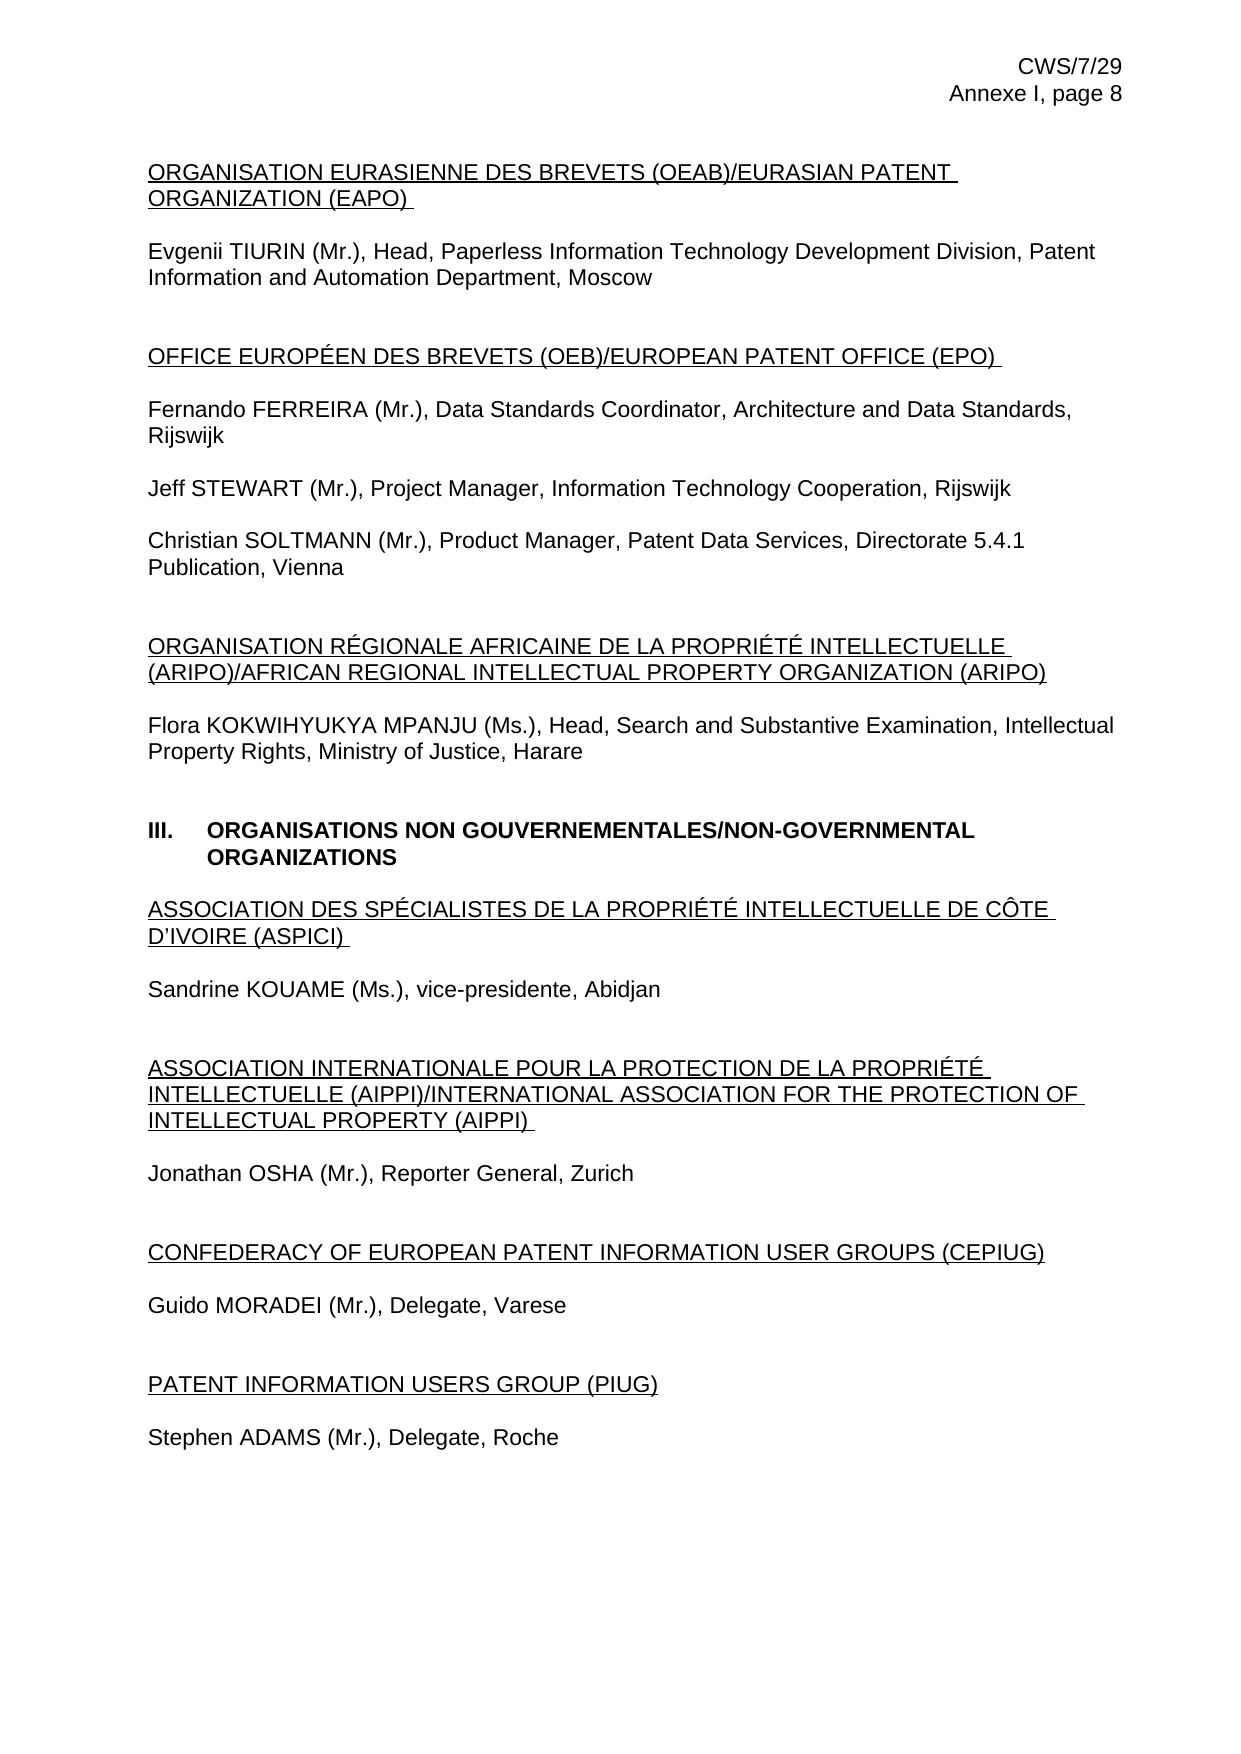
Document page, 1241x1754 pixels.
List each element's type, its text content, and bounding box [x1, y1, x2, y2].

text Jeff STEWART (Mr.), Project Manager, Information Technology Cooperation, Rijswijk [148, 475, 1122, 501]
text Evgenii TIURIN (Mr.), Head, Paperless Information Technology Development Division, Patent Information and Automation Department, Moscow [148, 238, 1122, 290]
text Flora KOKWIHYUKYA MPANJU (Ms.), Head, Search and Substantive Examination, Intellectual Property Rights, Ministry of Justice, Harare [148, 712, 1122, 765]
text Christian SOLTMANN (Mr.), Product Manager, Patent Data Services, Directorate 5.4.1 Publication, Vienna [148, 527, 1122, 580]
text ASSOCIATION DES SPÉCIALISTES DE LA PROPRIÉTÉ INTELLECTUELLE DE CÔTE D’IVOIRE (ASPICI) [148, 896, 1122, 949]
text Jonathan OSHA (Mr.), Reporter General, Zurich [148, 1160, 1122, 1186]
text ORGANISATION RÉGIONALE AFRICAINE DE LA PROPRIÉTÉ INTELLECTUELLE (ARIPO)/AFRICAN REGIONAL INTELLECTUAL PROPERTY ORGANIZATION (ARIPO) [148, 633, 1122, 686]
text Fernando FERREIRA (Mr.), Data Standards Coordinator, Architecture and Data Standards, Rijswijk [148, 396, 1122, 448]
text ASSOCIATION INTERNATIONALE POUR LA PROTECTION DE LA PROPRIÉTÉ INTELLECTUELLE (AIPPI)/INTERNATIONAL ASSOCIATION FOR THE PROTECTION OF INTELLECTUAL PROPERTY (AIPPI) [148, 1054, 1122, 1134]
text Stephen ADAMS (Mr.), Delegate, Roche [148, 1423, 1122, 1450]
text Guido MORADEI (Mr.), Delegate, Varese [148, 1292, 1122, 1318]
text PATENT INFORMATION USERS GROUP (PIUG) [148, 1371, 1122, 1397]
subtitle III. ORGANISATIONS NON GOUVERNEMENTALES/NON-GOVERNMENTAL ORGANIZATIONS [148, 817, 1122, 870]
text CONFEDERACY OF EUROPEAN PATENT INFORMATION USER GROUPS (CEPIUG) [148, 1239, 1122, 1265]
text ORGANISATION EURASIENNE DES BREVETS (OEAB)/EURASIAN PATENT ORGANIZATION (EAPO) [148, 158, 1122, 211]
text Sandrine KOUAME (Ms.), vice-presidente, Abidjan [148, 976, 1122, 1002]
text OFFICE EUROPÉEN DES BREVETS (OEB)/EUROPEAN PATENT OFFICE (EPO) [148, 343, 1122, 369]
